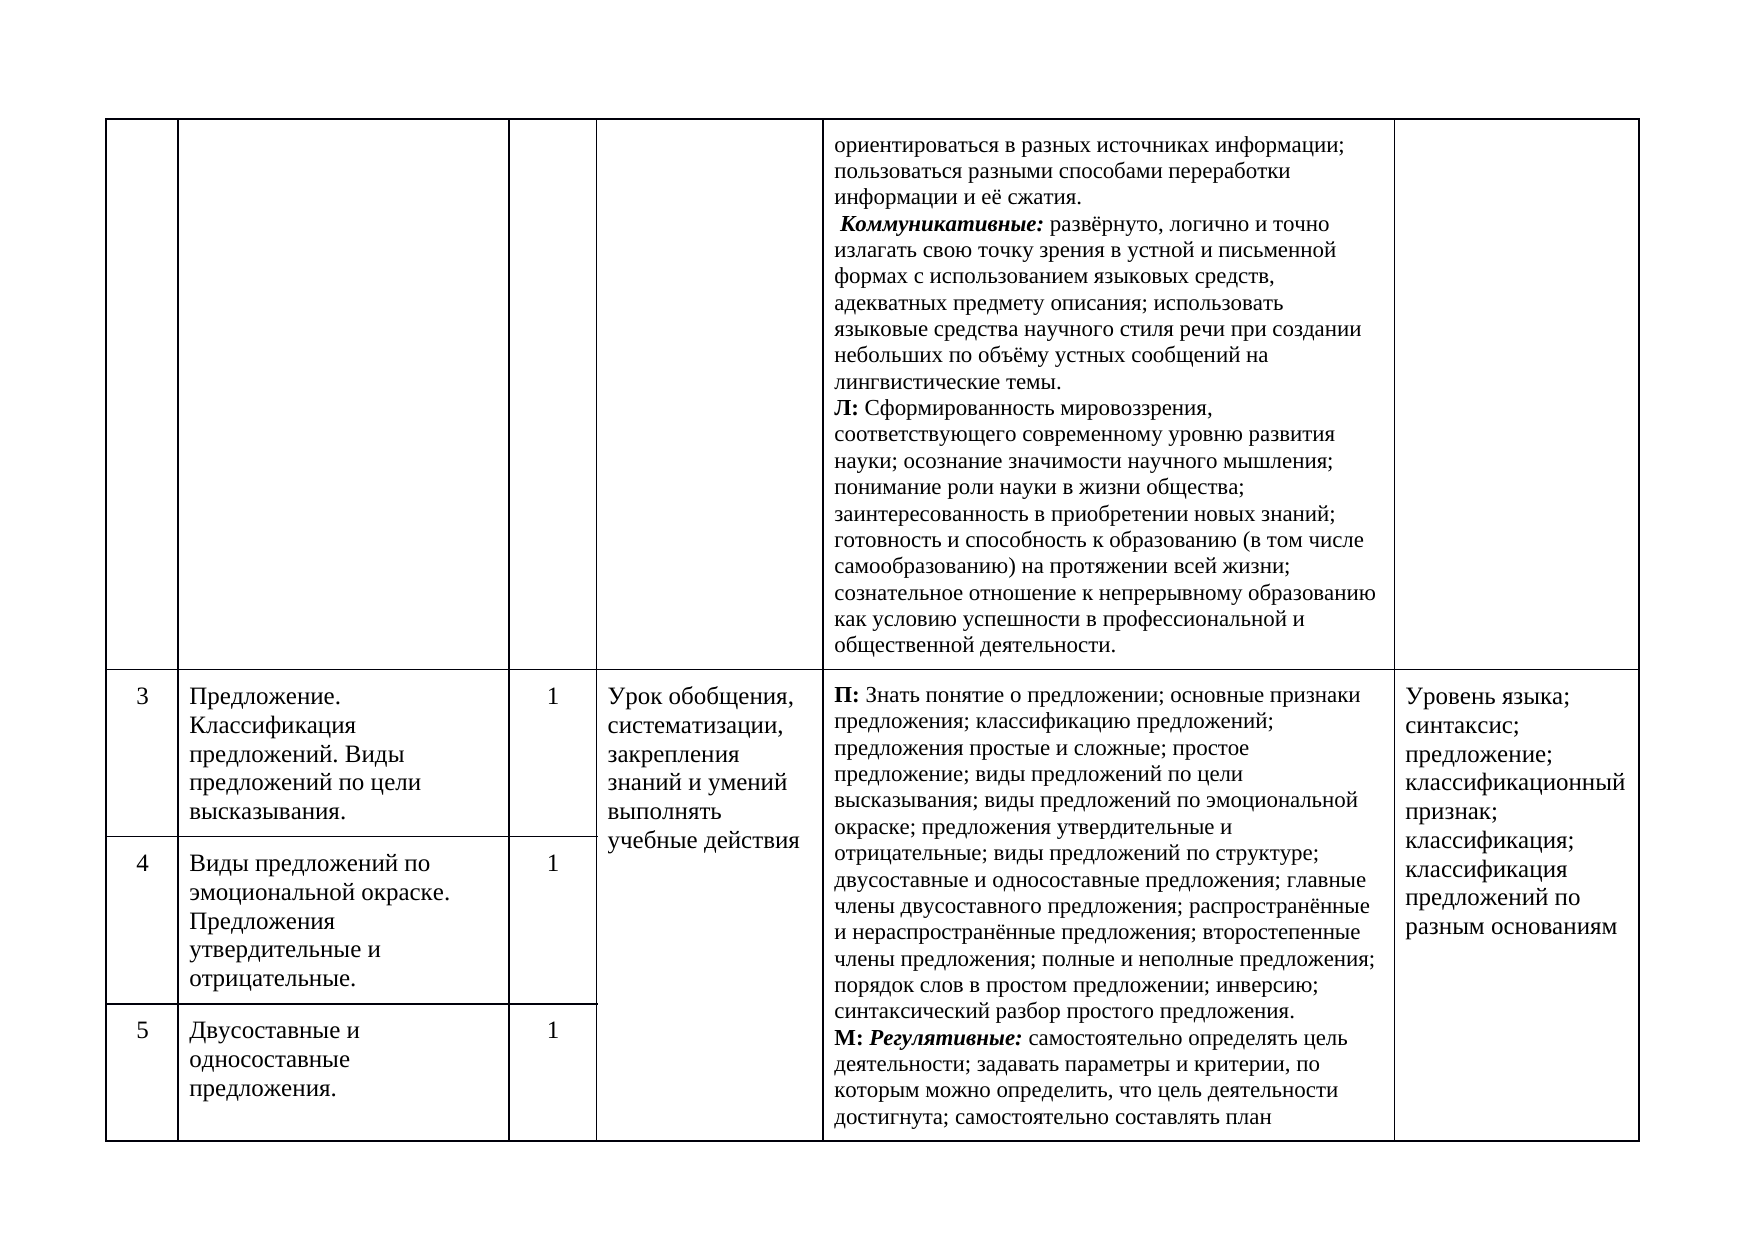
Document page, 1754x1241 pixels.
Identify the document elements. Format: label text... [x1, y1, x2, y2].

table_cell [1395, 120, 1638, 669]
table_cell 1 [510, 837, 596, 1003]
table_cell Уровень языка; синтаксис; предложение; классификационный признак; классификация; классификация предложений по разным основаниям [1395, 670, 1638, 1140]
table_cell Предложение. Классификация предложений. Виды предложений по цели высказывания. [179, 670, 508, 836]
table_cell 1 [510, 670, 596, 836]
table_cell 5 [107, 1005, 177, 1140]
table_cell 4 [107, 837, 177, 1003]
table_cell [597, 120, 822, 669]
table_cell П: Знать понятие о предложении; основные признаки предложения; классификацию предложений; предложения простые и сложные; простое предложение; виды предложений по цели высказывания; виды предложений по эмоциональной окраске; предложения утвердительные и отрицательные; виды предложений по структуре; двусоставные и односоставные предложения; главные члены двусоставного предложения; распространённые и нераспространённые предложения; второстепенные члены предложения; полные и неполные предложения; порядок слов в простом предложении; инверсию; синтаксический разбор простого предложения. М: Регулятивные: самостоятельно определять цель деятельности; задавать параметры и критерии, по которым можно определить, что цель деятельности достигнута; самостоятельно составлять план деятельности. Познавательные: осуществлять информационный поиск по заданным критериям; самостоятельно формулировать критерии информационного поиска при изменении направления учебно-исследовательской работы; самостоятельно ориентироваться в разных источниках информации; пользоваться разными способами переработки информации и её сжатия. Коммуникативные: развёрнуто, логично и точно излагать свою точку зрения в устной и письменной формах с использованием языковых средств, адекватных предмету описания; использовать языковые средства научного стиля речи при создании небольших по объёму устных сообщений на лингвистические темы. Л: Способность к сопереживанию и формирование позитивного отношения к людям, формирование выраженной в поведении нравственной позиции, в том числе способности к сознательному выбору добра, нравственного сознания и поведения на основе усвоения общечеловеческих ценностей и нравственных чувств. [824, 670, 1394, 1140]
table_cell 3 [107, 670, 177, 836]
table_cell 2 [510, 120, 596, 669]
table_cell Урок обобщения, систематизации, закрепления знаний и умений выполнять учебные действия [597, 670, 822, 1140]
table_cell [179, 120, 508, 669]
table_cell 2 [107, 120, 177, 669]
table_cell Виды предложений по эмоциональной окраске. Предложения утвердительные и отрицательные. [179, 837, 508, 1003]
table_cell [179, 1005, 508, 1140]
table_cell 1 [510, 1005, 596, 1140]
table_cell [824, 120, 1394, 669]
